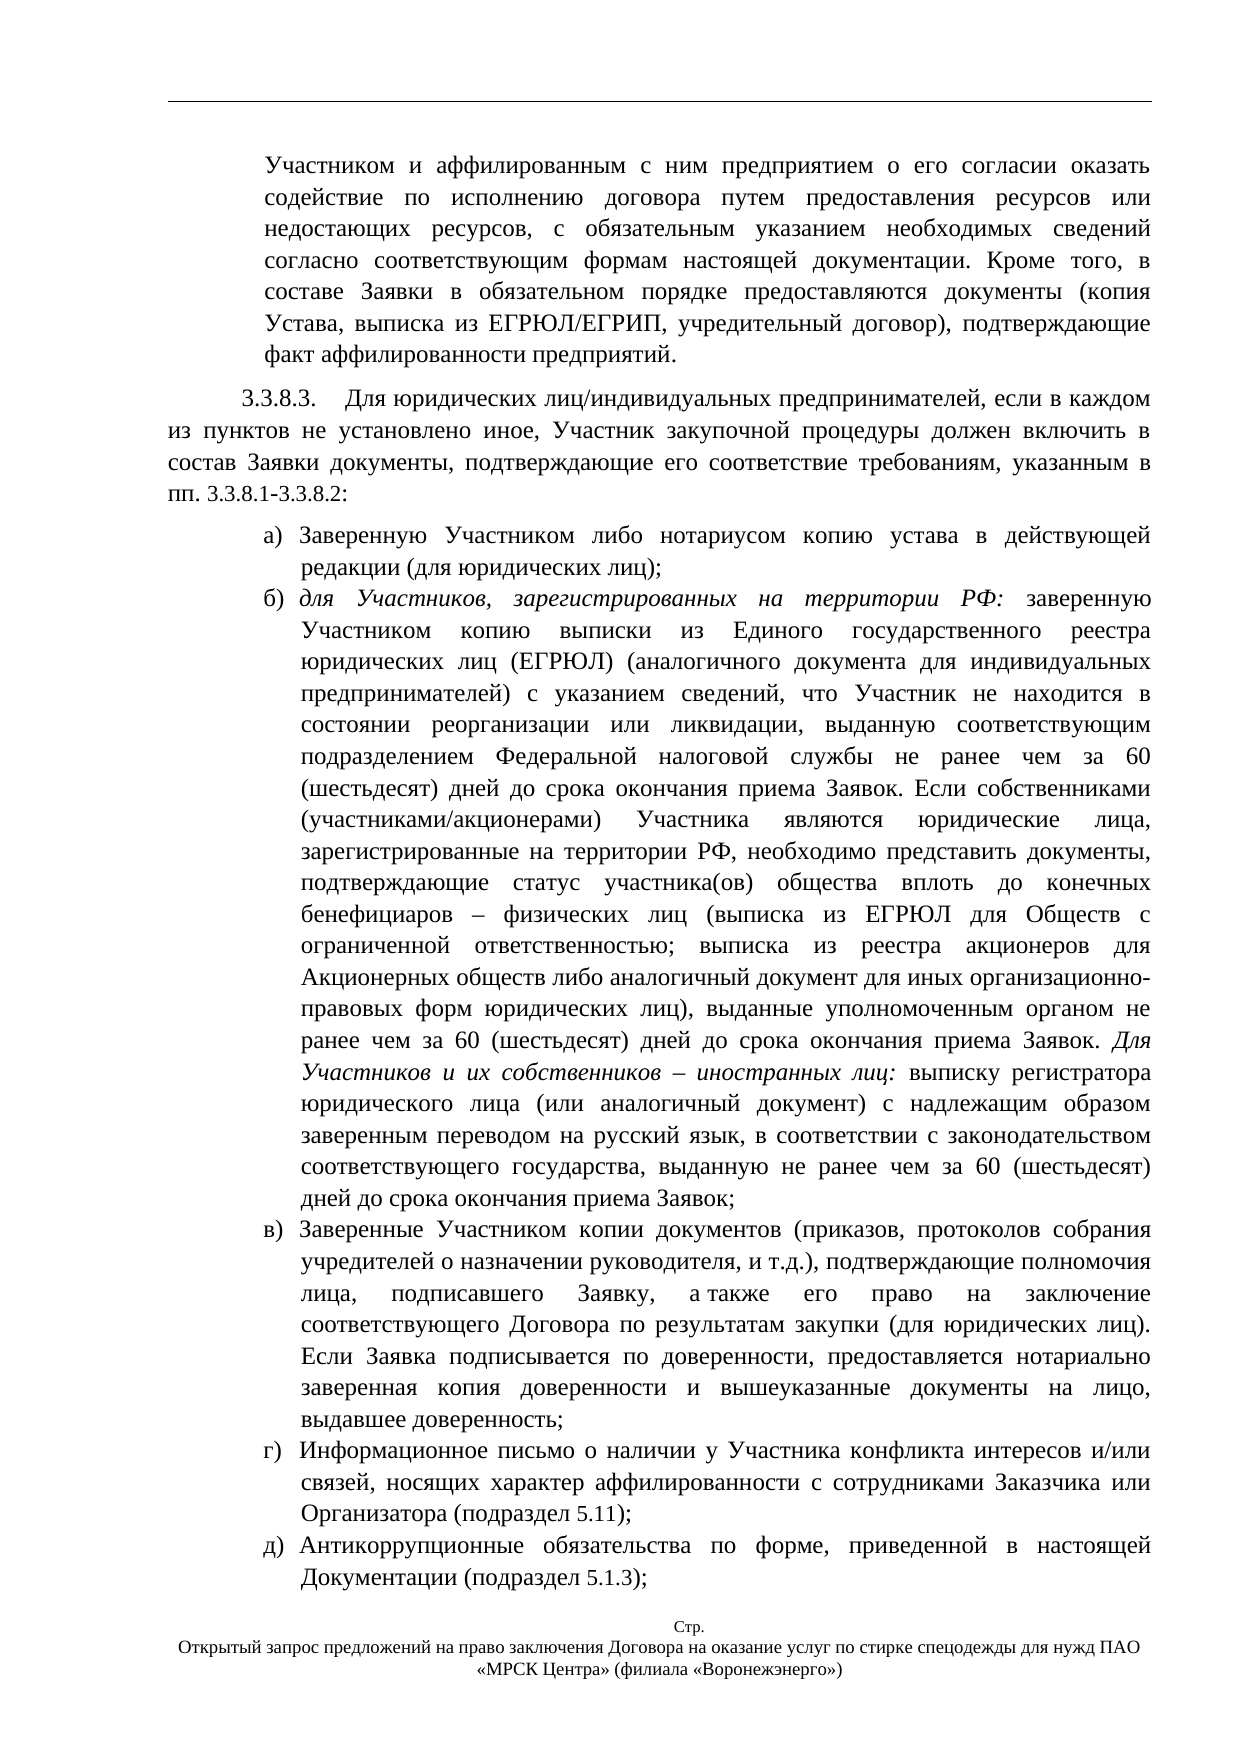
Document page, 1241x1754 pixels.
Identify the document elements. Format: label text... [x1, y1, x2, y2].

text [264, 150, 1152, 368]
list Заверенные Участником копии документов (приказов, протоколов собрания учредителей о назначении руководителя, и т.д.), подтверждающие полномочия лица, подписавшего Заявку, а также его право на заключение соответствующего Договора по результатам закупки (для юридических лиц). Если Заявка подписывается по доверенности, предоставляется нотариально заверенная копия доверенности и вышеуказанные документы на лицо, выдавшее доверенность; [263, 1214, 1152, 1433]
list Информационное письмо о наличии у Участника конфликта интересов и/или связей, носящих характер аффилированности с сотрудниками Заказчика или Организатора (подраздел 5.11); [263, 1435, 1152, 1527]
list Для юридических лиц/индивидуальных предпринимателей, если в каждом из пунктов не установлено иное, Участник закупочной процедуры должен включить в состав Заявки документы, подтверждающие его соответствие требованиям, указанным в пп. 3.3.8.1-3.3.8.2: [168, 383, 1152, 507]
list Заверенную Участником либо нотариусом копию устава в действующей редакции (для юридических лиц); [263, 520, 1152, 580]
list для Участников, зарегистрированных на территории РФ: заверенную Участником копию выписки из Единого государственного реестра юридических лиц (ЕГРЮЛ) (аналогичного документа для индивидуальных предпринимателей) с указанием сведений, что Участник не находится в состоянии реорганизации или ликвидации, выданную соответствующим подразделением Федеральной налоговой службы не ранее чем за 60 (шестьдесят) дней до срока окончания приема Заявок. Если собственниками (участниками/акционерами) Участника являются юридические лица, зарегистрированные на территории РФ, необходимо представить документы, подтверждающие статус участника(ов) общества вплоть до конечных бенефициаров – физических лиц (выписка из ЕГРЮЛ для Обществ с ограниченной ответственностью; выписка из реестра акционеров для Акционерных обществ либо аналогичный документ для иных организационно-правовых форм юридических лиц), выданные уполномоченным органом не ранее чем за 60 (шестьдесят) дней до срока окончания приема Заявок. Для Участников и их собственников – иностранных лиц: выписку регистратора юридического лица (или аналогичный документ) с надлежащим образом заверенным переводом на русский язык, в соответствии с законодательством соответствующего государства, выданную не ранее чем за 60 (шестьдесят) дней до срока окончания приема Заявок; [263, 583, 1152, 1212]
list Антикоррупционные обязательства по форме, приведенной в настоящей Документации (подраздел 5.1.3); [263, 1530, 1152, 1590]
